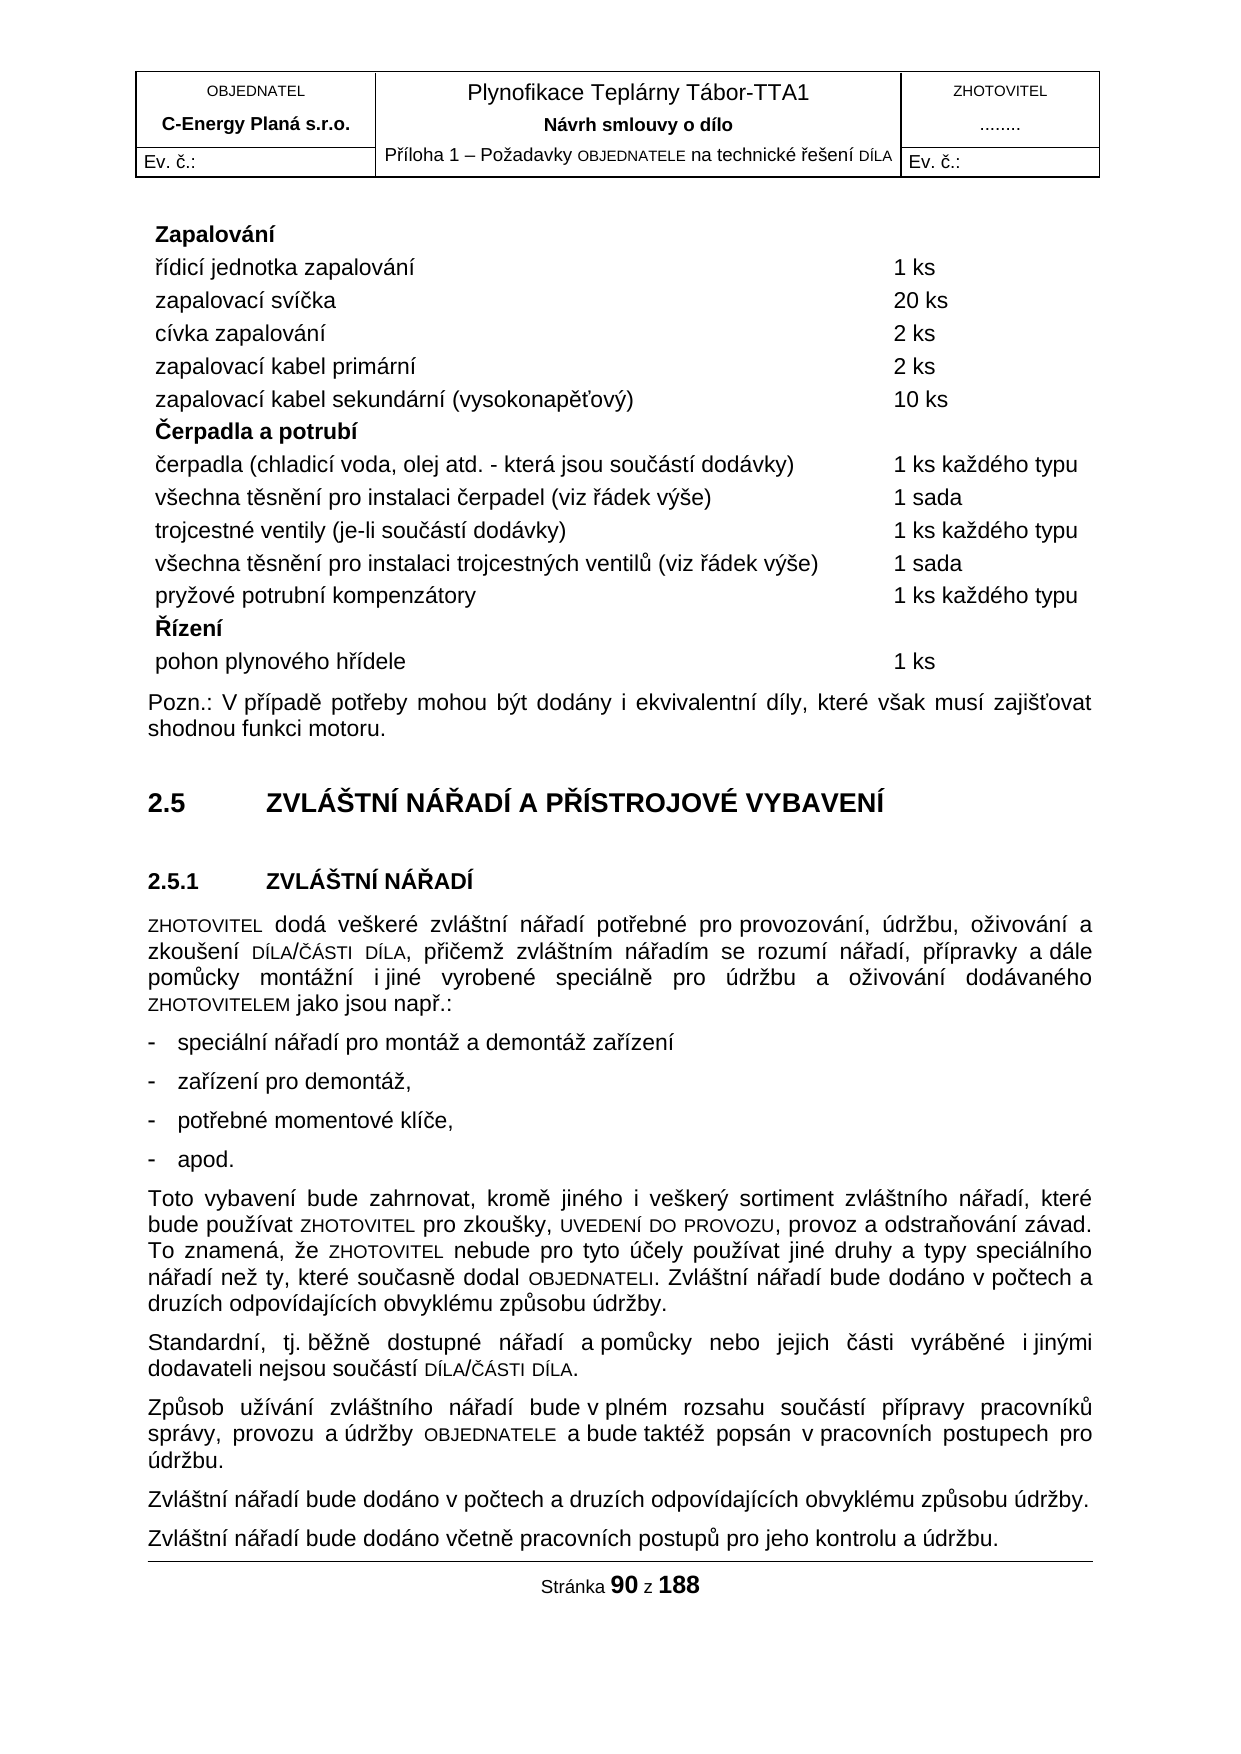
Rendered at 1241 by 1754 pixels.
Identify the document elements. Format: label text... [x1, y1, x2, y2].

text  zařízení pro demontáž, [148, 1068, 1093, 1094]
text Způsob užívání zvláštního nářadí bude v plném rozsahu součástí přípravy pracovníků správy, provozu a údržby objednatele a bude taktéž popsán v pracovních postupech pro údržbu. [148, 1394, 1093, 1473]
text  speciální nářadí pro montáž a demontáž zařízení [148, 1029, 1093, 1056]
text zhotovitel dodá veškeré zvláštní nářadí potřebné pro provozování, údržbu, oživování a zkoušení díla/části díla, přičemž zvláštním nářadím se rozumí nářadí, přípravky a dále pomůcky montážní i jiné vyrobené speciálně pro údržbu a oživování dodávaného zhotovitelem jako jsou např.: [148, 911, 1093, 1017]
subtitle Zvláštní nářadí a přístrojové vybavení [148, 787, 1093, 818]
text Pozn.: V případě potřeby mohou být dodány i ekvivalentní díly, které však musí zajišťovat shodnou funkci motoru. [148, 688, 1093, 741]
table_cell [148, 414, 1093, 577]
text Standardní, tj. běžně dostupné nářadí a pomůcky nebo jejich části vyráběné i jinými dodavateli nejsou součástí díla/části díla. [148, 1329, 1093, 1382]
text Zvláštní nářadí bude dodáno v počtech a druzích odpovídajících obvyklému způsobu údržby. [148, 1486, 1093, 1512]
text Toto vybavení bude zahrnovat, kromě jiného i veškerý sortiment zvláštního nářadí, které bude používat zhotovitel pro zkoušky, uvedení do provozu, provoz a odstraňování závad. To znamená, že zhotovitel nebude pro tyto účely používat jiné druhy a typy speciálního nářadí než ty, které současně dodal objednateli. Zvláštní nářadí bude dodáno v počtech a druzích odpovídajících obvyklému způsobu údržby. [148, 1184, 1093, 1316]
text  potřebné momentové klíče, [148, 1107, 1093, 1133]
text  apod. [148, 1146, 1093, 1172]
subtitle Zvláštní nářadí [148, 868, 1093, 894]
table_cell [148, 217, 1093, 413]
text Zvláštní nářadí bude dodáno včetně pracovních postupů pro jeho kontrolu a údržbu. [148, 1524, 1093, 1551]
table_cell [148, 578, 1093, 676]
